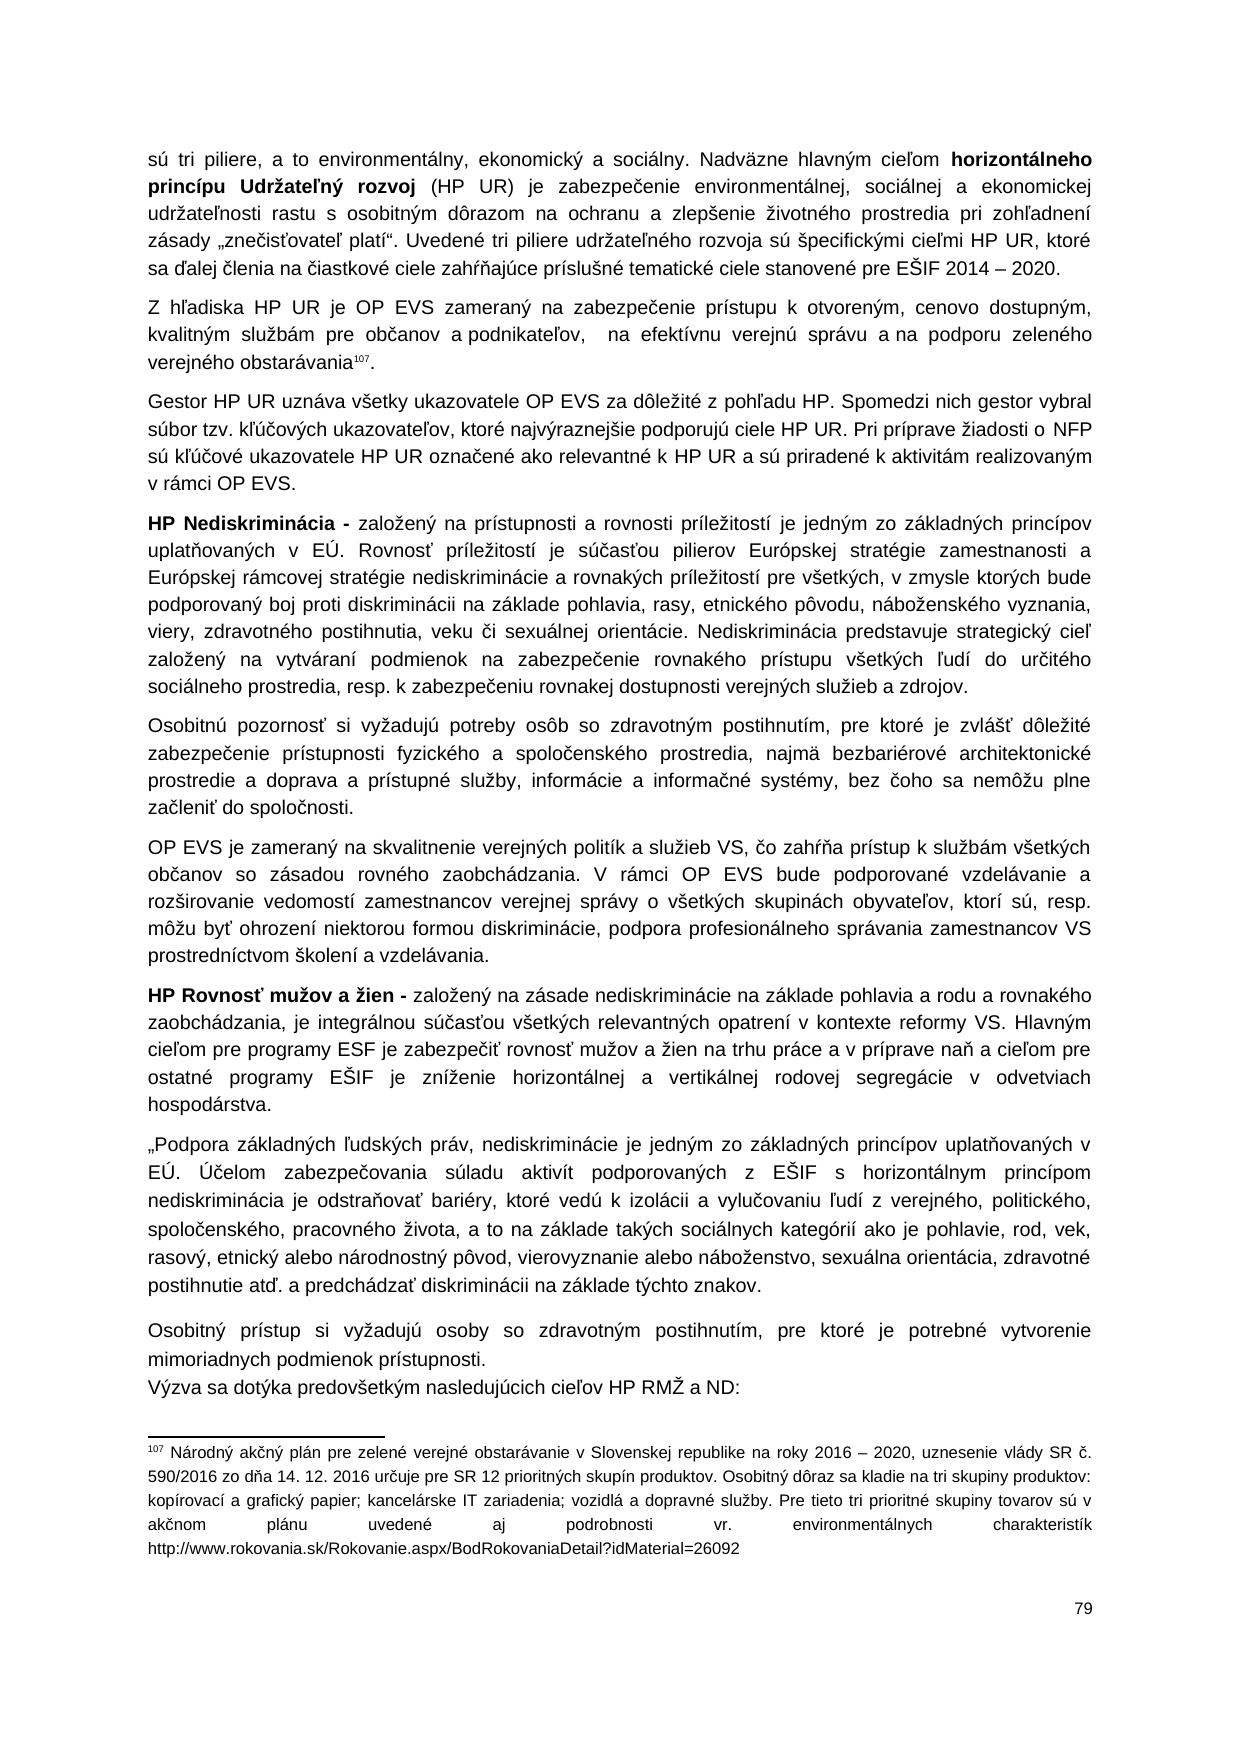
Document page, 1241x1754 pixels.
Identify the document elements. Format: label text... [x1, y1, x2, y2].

text HP Rovnosť mužov a žien - založený na zásade nediskriminácie na základe pohlavia a rodu a rovnakého zaobchádzania, je integrálnou súčasťou všetkých relevantných opatrení v kontexte reformy VS. Hlavným cieľom pre programy ESF je zabezpečiť rovnosť mužov a žien na trhu práce a v príprave naň a cieľom pre ostatné programy EŠIF je zníženie horizontálnej a vertikálnej rodovej segregácie v odvetviach hospodárstva. [148, 984, 1092, 1115]
text Gestor HP UR uznáva všetky ukazovatele OP EVS za dôležité z pohľadu HP. Spomedzi nich gestor vybral súbor tzv. kľúčových ukazovateľov, ktoré najvýraznejšie podporujú ciele HP UR. Pri príprave žiadosti o NFP sú kľúčové ukazovatele HP UR označené ako relevantné k HP UR a sú priradené k aktivitám realizovaným v rámci OP EVS. [148, 390, 1092, 494]
text Osobitnú pozornosť si vyžadujú potreby osôb so zdravotným postihnutím, pre ktoré je zvlášť dôležité zabezpečenie prístupnosti fyzického a spoločenského prostredia, najmä bezbariérové architektonické prostredie a doprava a prístupné služby, informácie a informačné systémy, bez čoho sa nemôžu plne začleniť do spoločnosti. [148, 714, 1092, 818]
text HP Nediskriminácia - založený na prístupnosti a rovnosti príležitostí je jedným zo základných princípov uplatňovaných v EÚ. Rovnosť príležitostí je súčasťou pilierov Európskej stratégie zamestnanosti a Európskej rámcovej stratégie nediskriminácie a rovnakých príležitostí pre všetkých, v zmysle ktorých bude podporovaný boj proti diskriminácii na základe pohlavia, rasy, etnického pôvodu, náboženského vyznania, viery, zdravotného postihnutia, veku či sexuálnej orientácie. Nediskriminácia predstavuje strategický cieľ založený na vytváraní podmienok na zabezpečenie rovnakého prístupu všetkých ľudí do určitého sociálneho prostredia, resp. k zabezpečeniu rovnakej dostupnosti verejných služieb a zdrojov. [148, 511, 1092, 697]
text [148, 148, 1092, 279]
text Z hľadiska HP UR je OP EVS zameraný na zabezpečenie prístupu k otvoreným, cenovo dostupným, kvalitným službám pre občanov a podnikateľov, na efektívnu verejnú správu a na podporu zeleného verejného obstarávania. [148, 296, 1092, 373]
text OP EVS je zameraný na skvalitnenie verejných politík a služieb VS, čo zahŕňa prístup k službám všetkých občanov so zásadou rovného zaobchádzania. V rámci OP EVS bude podporované vzdelávanie a rozširovanie vedomostí zamestnancov verejnej správy o všetkých skupinách obyvateľov, ktorí sú, resp. môžu byť ohrození niektorou formou diskriminácie, podpora profesionálneho správania zamestnancov VS prostredníctvom školení a vzdelávania. [148, 836, 1092, 967]
text Výzva sa dotýka predovšetkým nasledujúcich cieľov HP RMŽ a ND: [148, 1376, 1092, 1398]
text „Podpora základných ľudských práv, nediskriminácie je jedným zo základných princípov uplatňovaných v EÚ. Účelom zabezpečovania súladu aktivít podporovaných z EŠIF s horizontálnym princípom nediskriminácia je odstraňovať bariéry, ktoré vedú k izolácii a vylučovaniu ľudí z verejného, politického, spoločenského, pracovného života, a to na základe takých sociálnych kategórií ako je pohlavie, rod, vek, rasový, etnický alebo národnostný pôvod, vierovyznanie alebo náboženstvo, sexuálna orientácia, zdravotné postihnutie atď. a predchádzať diskriminácii na základe týchto znakov. [148, 1132, 1092, 1297]
text Osobitný prístup si vyžadujú osoby so zdravotným postihnutím, pre ktoré je potrebné vytvorenie mimoriadnych podmienok prístupnosti. [148, 1319, 1092, 1370]
